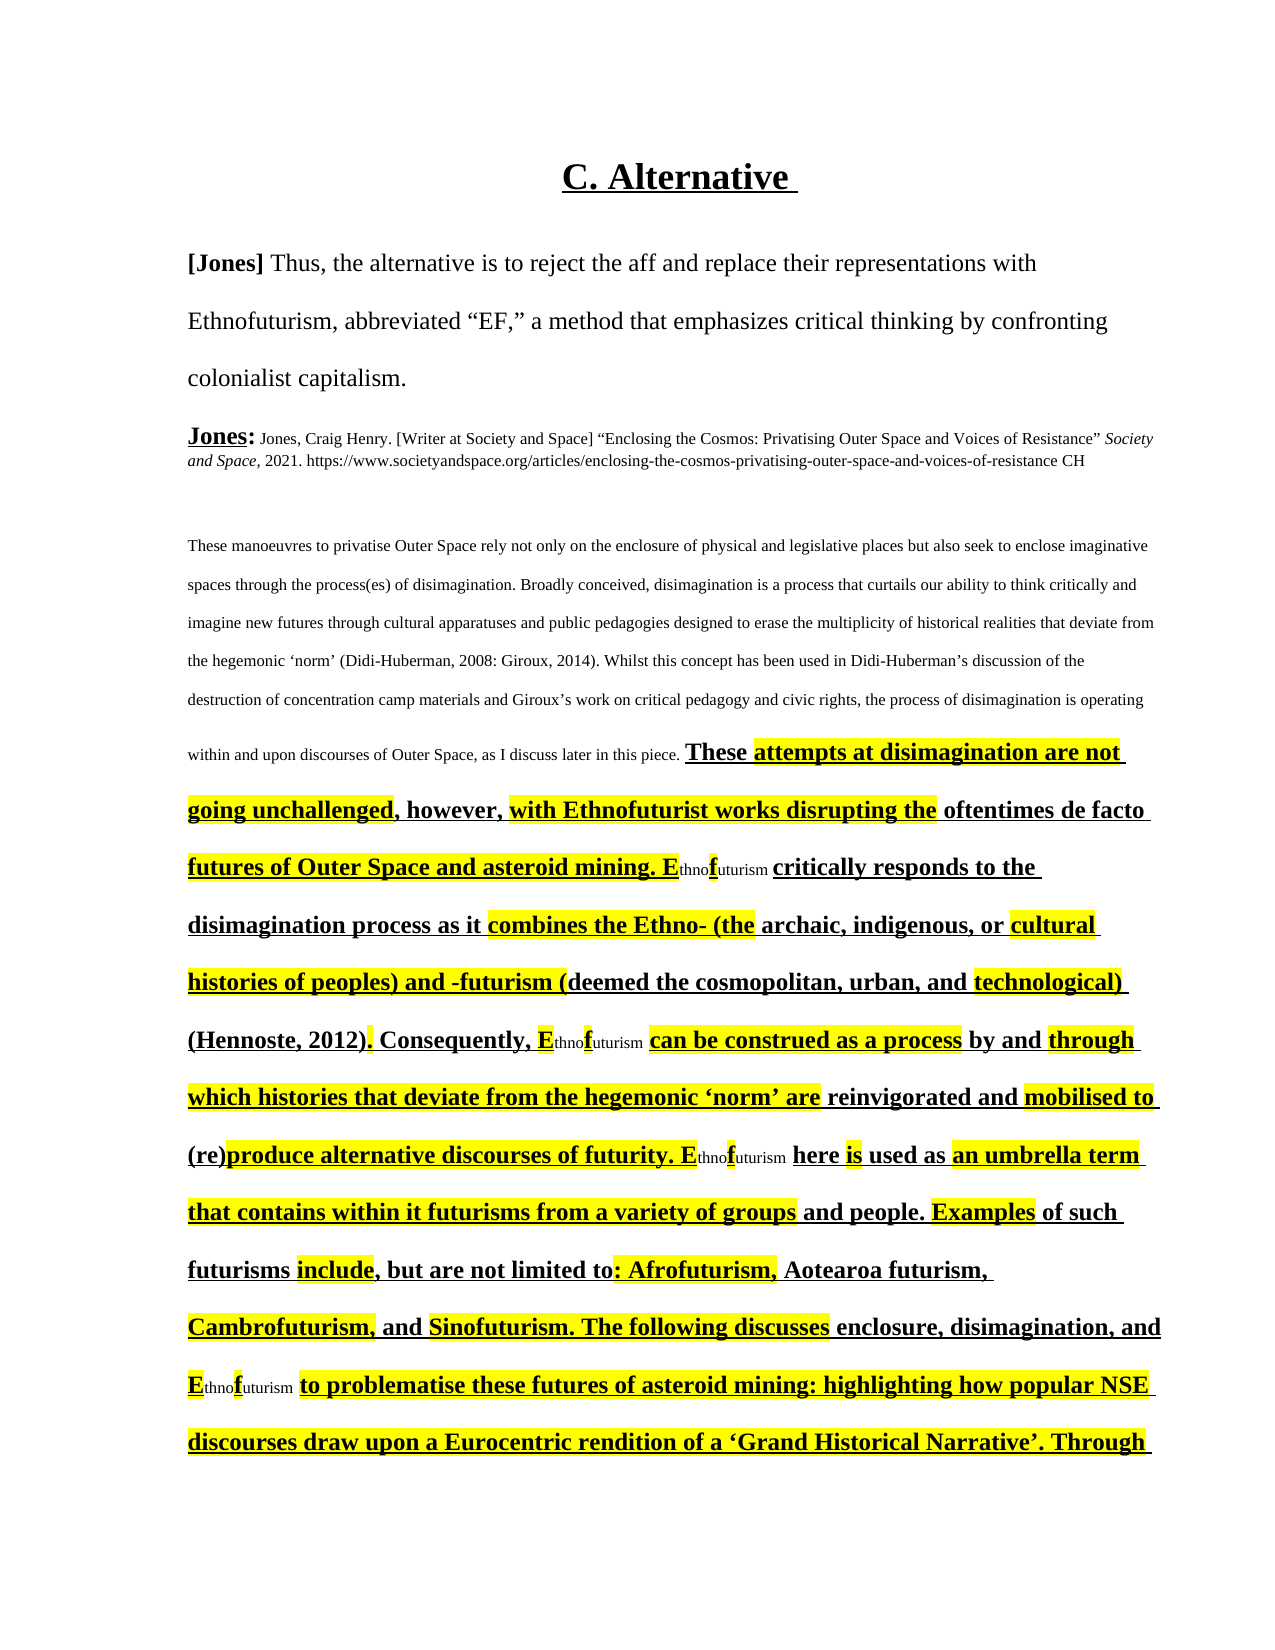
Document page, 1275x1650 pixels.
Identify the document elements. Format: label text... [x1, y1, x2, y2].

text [187, 536, 1162, 1456]
text Jones: Jones, Craig Henry. [Writer at Society and Space] “Enclosing the Cosmos: Privatising Outer Space and Voices of Resistance” Society and Space, 2021. https://www.societyandspace.org/articles/enclosing-the-cosmos-privatising-outer-space-and-voices-of-resistance CH [187, 421, 1162, 470]
subtitle [Jones] Thus, the alternative is to reject the aff and replace their representations with Ethnofuturism, abbreviated “EF,” a method that emphasizes critical thinking by confronting colonialist capitalism. [187, 248, 1162, 392]
subtitle C. Alternative [187, 154, 1162, 197]
